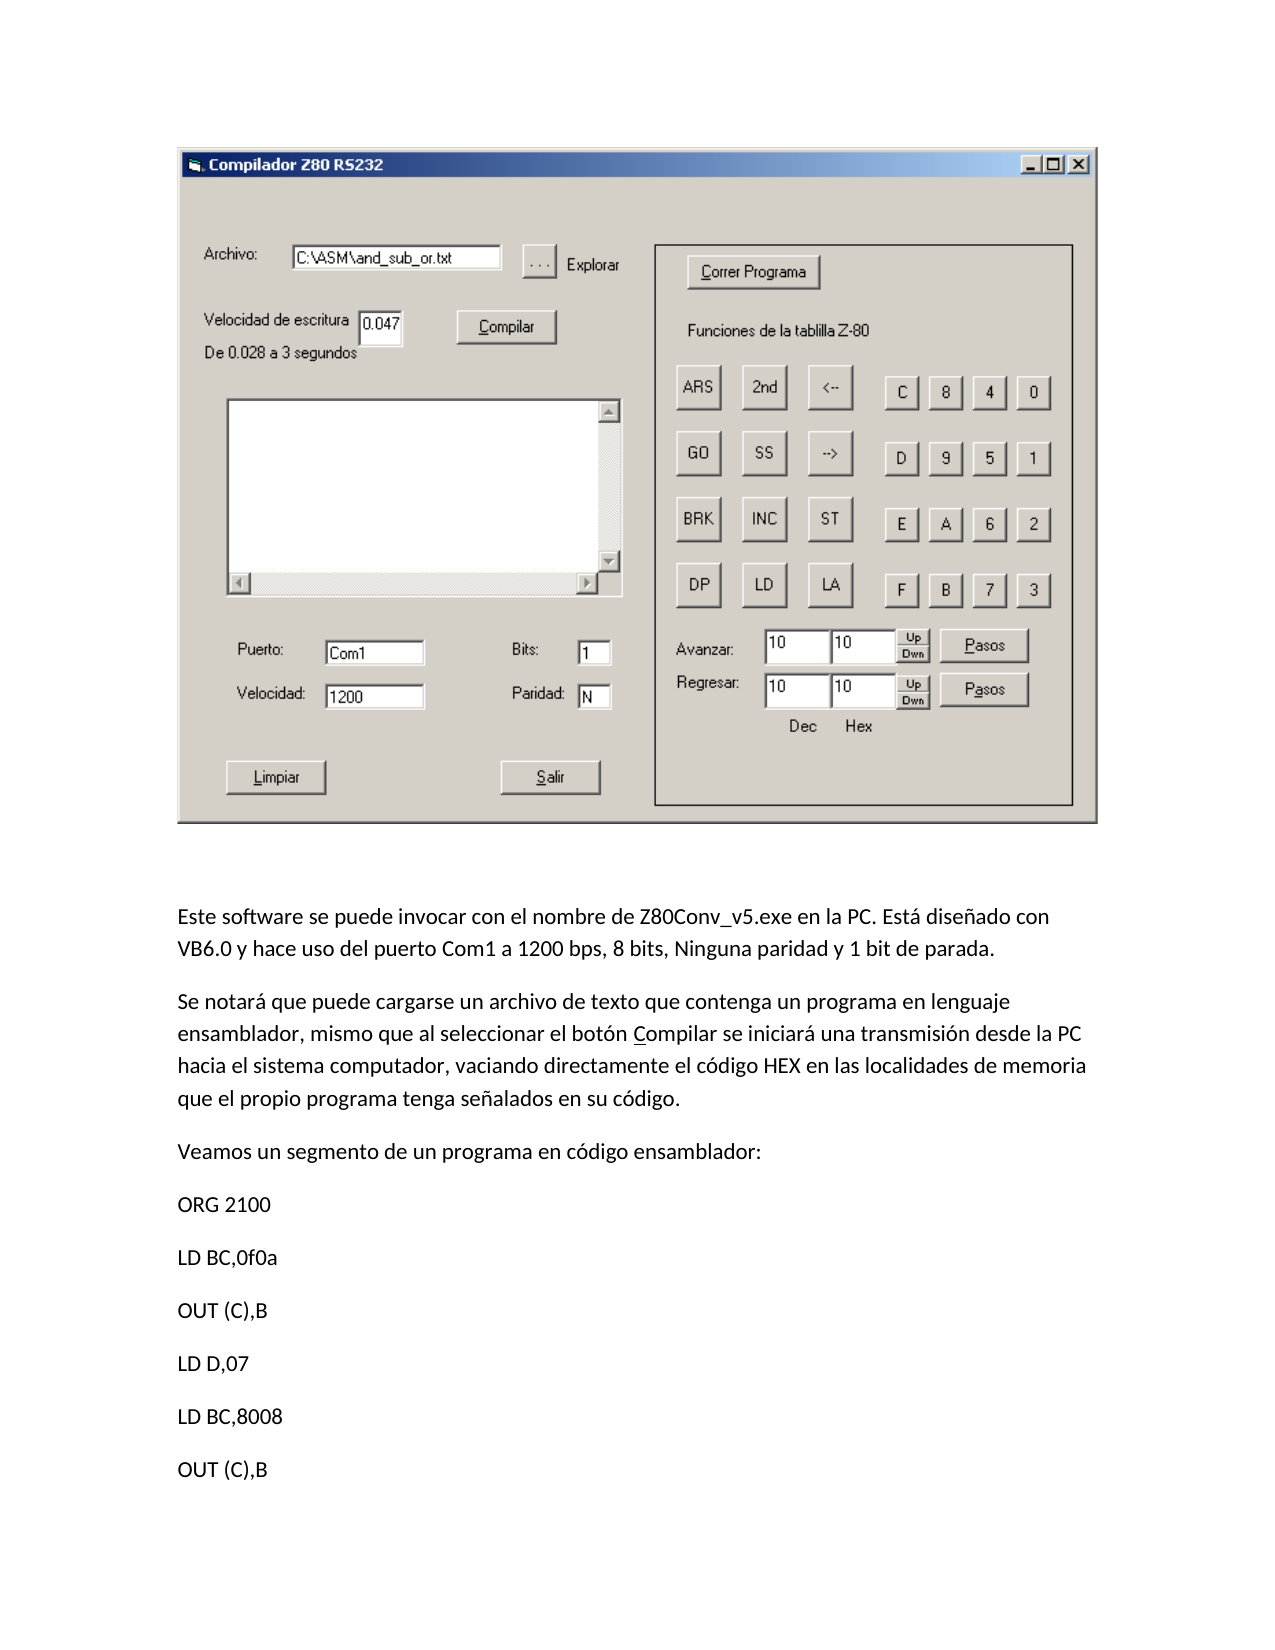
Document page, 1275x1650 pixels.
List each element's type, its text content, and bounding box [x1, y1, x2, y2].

text Veamos un segmento de un programa en código ensamblador: [177, 1137, 1098, 1165]
picture [177, 147, 1098, 824]
text LD BC,0f0a [177, 1243, 1098, 1271]
text Este software se puede invocar con el nombre de Z80Conv_v5.exe en la PC. Está diseñado con VB6.0 y hace uso del puerto Com1 a 1200 bps, 8 bits, Ninguna paridad y 1 bit de parada. [177, 902, 1098, 962]
text LD BC,8008 [177, 1402, 1098, 1430]
text LD D,07 [177, 1349, 1098, 1377]
text OUT (C),B [177, 1455, 1098, 1483]
text Se notará que puede cargarse un archivo de texto que contenga un programa en lenguaje ensamblador, mismo que al seleccionar el botón Compilar se iniciará una transmisión desde la PC hacia el sistema computador, vaciando directamente el código HEX en las localidades de memoria que el propio programa tenga señalados en su código. [177, 987, 1098, 1112]
text ORG 2100 [177, 1190, 1098, 1218]
text OUT (C),B [177, 1296, 1098, 1324]
